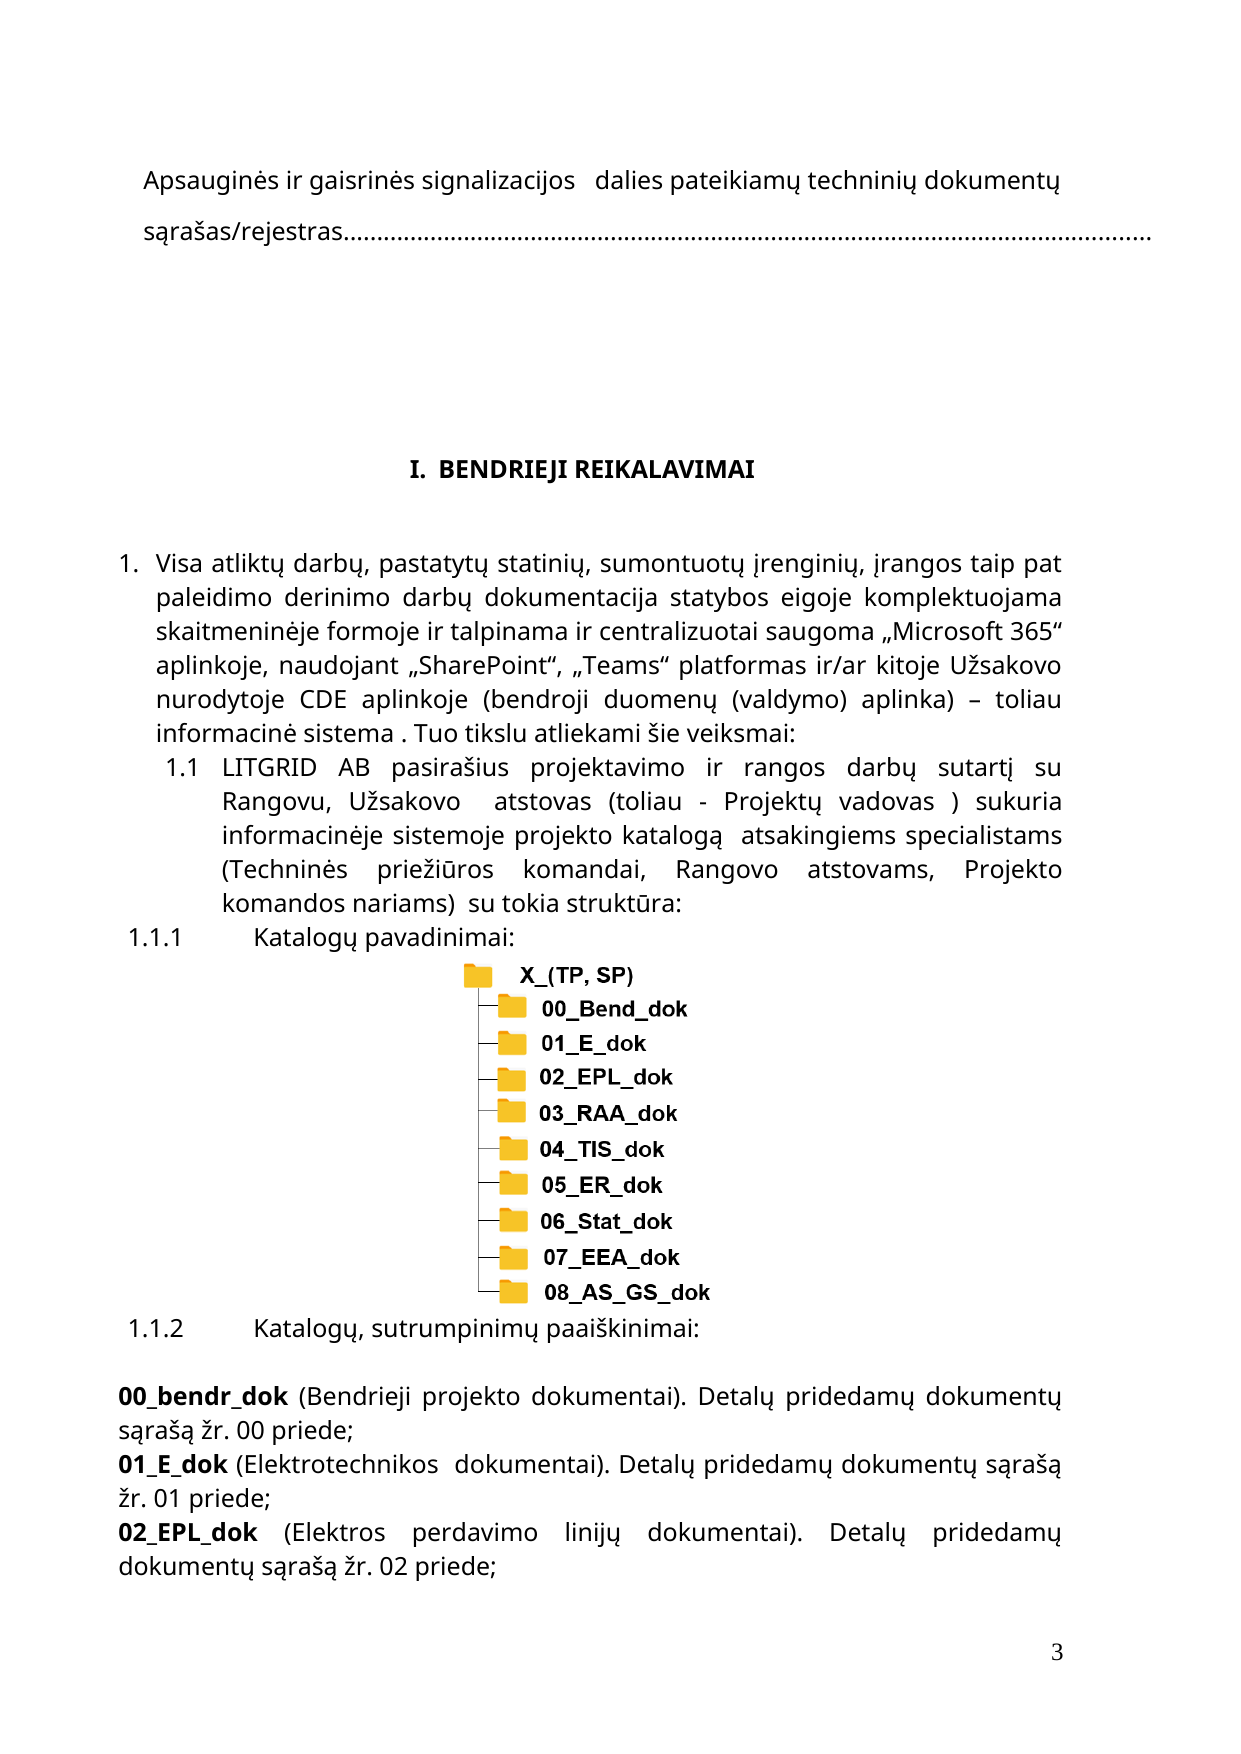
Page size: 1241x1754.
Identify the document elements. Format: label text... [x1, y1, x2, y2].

list LITGRID AB pasirašius projektavimo ir rangos darbų sutartį su Rangovu, Užsakovo atstovas (toliau - Projektų vadovas ) sukuria informacinėje sistemoje projekto katalogą atsakingiems specialistams (Techninės priežiūros komandai, Rangovo atstovams, Projekto komandos nariams) su tokia struktūra: [165, 750, 1063, 920]
text 02_EPL_dok (Elektros perdavimo linijų dokumentai). Detalų pridedamų dokumentų sąrašą žr. 02 priede; [118, 1515, 1063, 1583]
subtitle Bendrieji reikalavimai [118, 452, 1063, 486]
text 00_bendr_dok (Bendrieji projekto dokumentai). Detalų pridedamų dokumentų sąrašą žr. 00 priede; [118, 1379, 1063, 1447]
list Katalogų, sutrumpinimų paaiškinimai: [118, 1311, 1063, 1345]
list Visa atliktų darbų, pastatytų statinių, sumontuotų įrenginių, įrangos taip pat paleidimo derinimo darbų dokumentacija statybos eigoje komplektuojama skaitmeninėje formoje ir talpinama ir centralizuotai saugoma „Microsoft 365“ aplinkoje, naudojant „SharePoint“, „Teams“ platformas ir/ar kitoje Užsakovo nurodytoje CDE aplinkoje (bendroji duomenų (valdymo) aplinka) – toliau informacinė sistema . Tuo tikslu atliekami šie veiksmai: [118, 545, 1063, 750]
text 01_E_dok (Elektrotechnikos dokumentai). Detalų pridedamų dokumentų sąrašą žr. 01 priede; [118, 1447, 1063, 1515]
list Katalogų pavadinimai: [118, 920, 1063, 954]
text Apsauginės ir gaisrinės signalizacijos dalies pateikiamų techninių dokumentų sąrašas/rejestras 48 [143, 162, 1063, 248]
picture [457, 954, 724, 1311]
